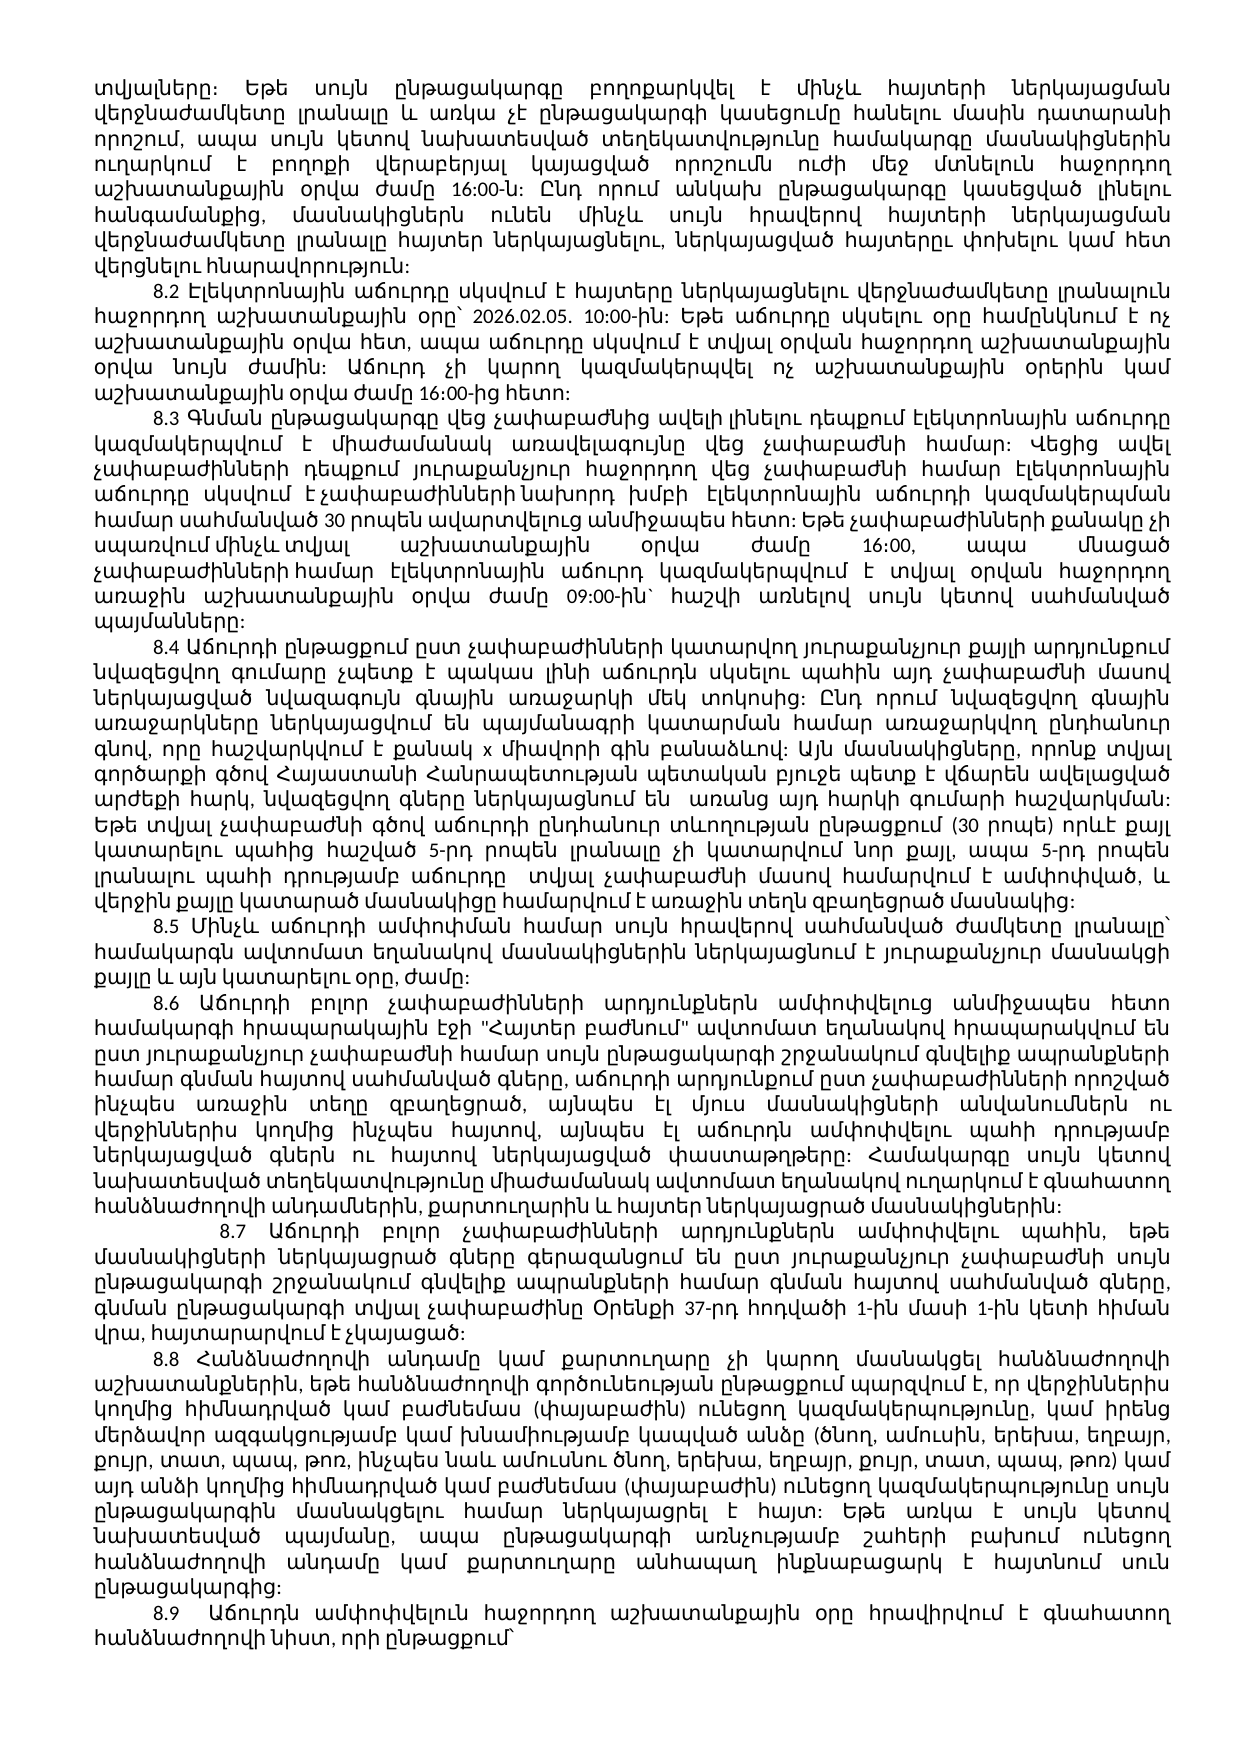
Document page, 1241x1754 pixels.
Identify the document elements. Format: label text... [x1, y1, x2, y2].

text 8.8 Հանձնաժողովի անդամը կամ քարտուղարը չի կարող մասնակցել հանձնաժողովի աշխատանքներին, եթե հանձնաժողովի գործունեության ընթացքում պարզվում է, որ վերջիններիս կողմից հիմնադրված կամ բաժնեմաս (փայաբաժին) ունեցող կազմակերպությունը, կամ իրենց մերձավոր ազգակցությամբ կամ խնամիությամբ կապված անձը (ծնող, ամուսին, երեխա, եղբայր, քույր, տատ, պապ, թոռ, ինչպես նաև ամուսնու ծնող, երեխա, եղբայր, քույր, տատ, պապ, թոռ) կամ այդ անձի կողմից հիմնադրված կամ բաժնեմաս (փայաբաժին) ունեցող կազմակերպությունը սույն ընթացակարգին մասնակցելու համար ներկայացրել է հայտ: Եթե առկա է սույն կետով նախատեսված պայմանը, ապա ընթացակարգի առնչությամբ շահերի բախում ունեցող հանձնաժողովի անդամը կամ քարտուղարը անհապաղ ինքնաբացարկ է հայտնում սուն ընթացակարգից: [94, 1346, 1171, 1600]
text 8.6 Աճուրդի բոլոր չափաբաժինների արդյունքներն ամփոփվելուց անմիջապես հետո համակարգի հրապարակային էջի "Հայտեր բաժնում" ավտոմատ եղանակով հրապարակվում են ըստ յուրաքանչյուր չափաբաժնի համար սույն ընթացակարգի շրջանակում գնվելիք ապրանքների համար գնման հայտով սահմանված գները, աճուրդի արդյունքում ըստ չափաբաժինների որոշված ինչպես առաջին տեղը զբաղեցրած, այնպես էլ մյուս մասնակիցների անվանումներն ու վերջիններիս կողմից ինչպես հայտով, այնպես էլ աճուրդն ամփոփվելու պահի դրությամբ ներկայացված գներն ու հայտով ներկայացված փաստաթղթերը: Համակարգը սույն կետով նախատեսված տեղեկատվությունը միաժամանակ ավտոմատ եղանակով ուղարկում է գնահատող հանձնաժողովի անդամներին, քարտուղարին և հայտեր ներկայացրած մասնակիցներին: [94, 990, 1171, 1219]
text 8.9 Աճուրդն ամփոփվելուն հաջորդող աշխատանքային օրը հրավիրվում է գնահատող հանձնաժողովի նիստ, որի ընթացքում՝ [94, 1600, 1171, 1651]
text 8.2 Էլեկտրոնային աճուրդը սկսվում է հայտերը ներկայացնելու վերջնաժամկետը լրանալուն հաջորդող աշխատանքային օրը՝ 2026.02.05. 10:00 -ին: Եթե աճուրդը սկսելու օրը համընկնում է ոչ աշխատանքային օրվա հետ, ապա աճուրդը սկսվում է տվյալ օրվան հաջորդող աշխատանքային օրվա նույն ժամին: Աճուրդ չի կարող կազմակերպվել ոչ աշխատանքային օրերին կամ աշխատանքային օրվա ժամը 16։00-ից հետո: [94, 278, 1171, 405]
text 8.4 Աճուրդի ընթացքում ըստ չափաբաժինների կատարվող յուրաքանչյուր քայլի արդյունքում նվազեցվող գումարը չպետք է պակաս լինի աճուրդն սկսելու պահին այդ չափաբաժնի մասով ներկայացված նվազագույն գնային առաջարկի մեկ տոկոսից: Ընդ որում նվազեցվող գնային առաջարկները ներկայացվում են պայմանագրի կատարման համար առաջարկվող ընդհանուր գնով, որը հաշվարկվում է քանակ x միավորի գին բանաձևով: Այն մասնակիցները, որոնք տվյալ գործարքի գծով Հայաստանի Հանրապետության պետական բյուջե պետք է վճարեն ավելացված արժեքի հարկ, նվազեցվող գները ներկայացնում են առանց այդ հարկի գումարի հաշվարկման: Եթե տվյալ չափաբաժնի գծով աճուրդի ընդհանուր տևողության ընթացքում (30 րոպե) որևէ քայլ կատարելու պահից հաշված 5-րդ րոպեն լրանալը չի կատարվում նոր քայլ, ապա 5-րդ րոպեն լրանալու պահի դրությամբ աճուրդը տվյալ չափաբաժնի մասով համարվում է ամփոփված, և վերջին քայլը կատարած մասնակիցը համարվում է առաջին տեղն զբաղեցրած մասնակից: [94, 634, 1171, 914]
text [94, 75, 1171, 278]
text 8.5 Մինչև աճուրդի ամփոփման համար սույն հրավերով սահմանված ժամկետը լրանալը՝ համակարգն ավտոմատ եղանակով մասնակիցներին ներկայացնում է յուրաքանչյուր մասնակցի քայլը և այն կատարելու օրը, ժամը: [94, 914, 1171, 990]
text 8.7 Աճուրդի բոլոր չափաբաժինների արդյունքներն ամփոփվելու պահին, եթե մասնակիցների ներկայացրած գները գերազանցում են ըստ յուրաքանչյուր չափաբաժնի սույն ընթացակարգի շրջանակում գնվելիք ապրանքների համար գնման հայտով սահմանված գները, գնման ընթացակարգի տվյալ չափաբաժինը Օրենքի 37-րդ հոդվածի 1-ին մասի 1-ին կետի հիման վրա, հայտարարվում է չկայացած: [94, 1219, 1171, 1346]
text 8.3 Գնման ընթացակարգը վեց չափաբաժնից ավելի լինելու դեպքում էլեկտրոնային աճուրդը կազմակերպվում է միաժամանակ առավելագույնը վեց չափաբաժնի համար: Վեցից ավել չափաբաժինների դեպքում յուրաքանչյուր հաջորդող վեց չափաբաժնի համար էլեկտրոնային աճուրդը սկսվում է չափաբաժինների նախորդ խմբի էլեկտրոնային աճուրդի կազմակերպման համար սահմանված 30 րոպեն ավարտվելուց անմիջապես հետո: Եթե չափաբաժինների քանակը չի սպառվում մինչև տվյալ աշխատանքային օրվա ժամը 16։00, ապա մնացած չափաբաժինների համար էլեկտրոնային աճուրդ կազմակերպվում է տվյալ օրվան հաջորդող առաջին աշխատանքային օրվա ժամը 09:00-ին` հաշվի առնելով սույն կետով սահմանված պայմանները: [94, 405, 1171, 634]
